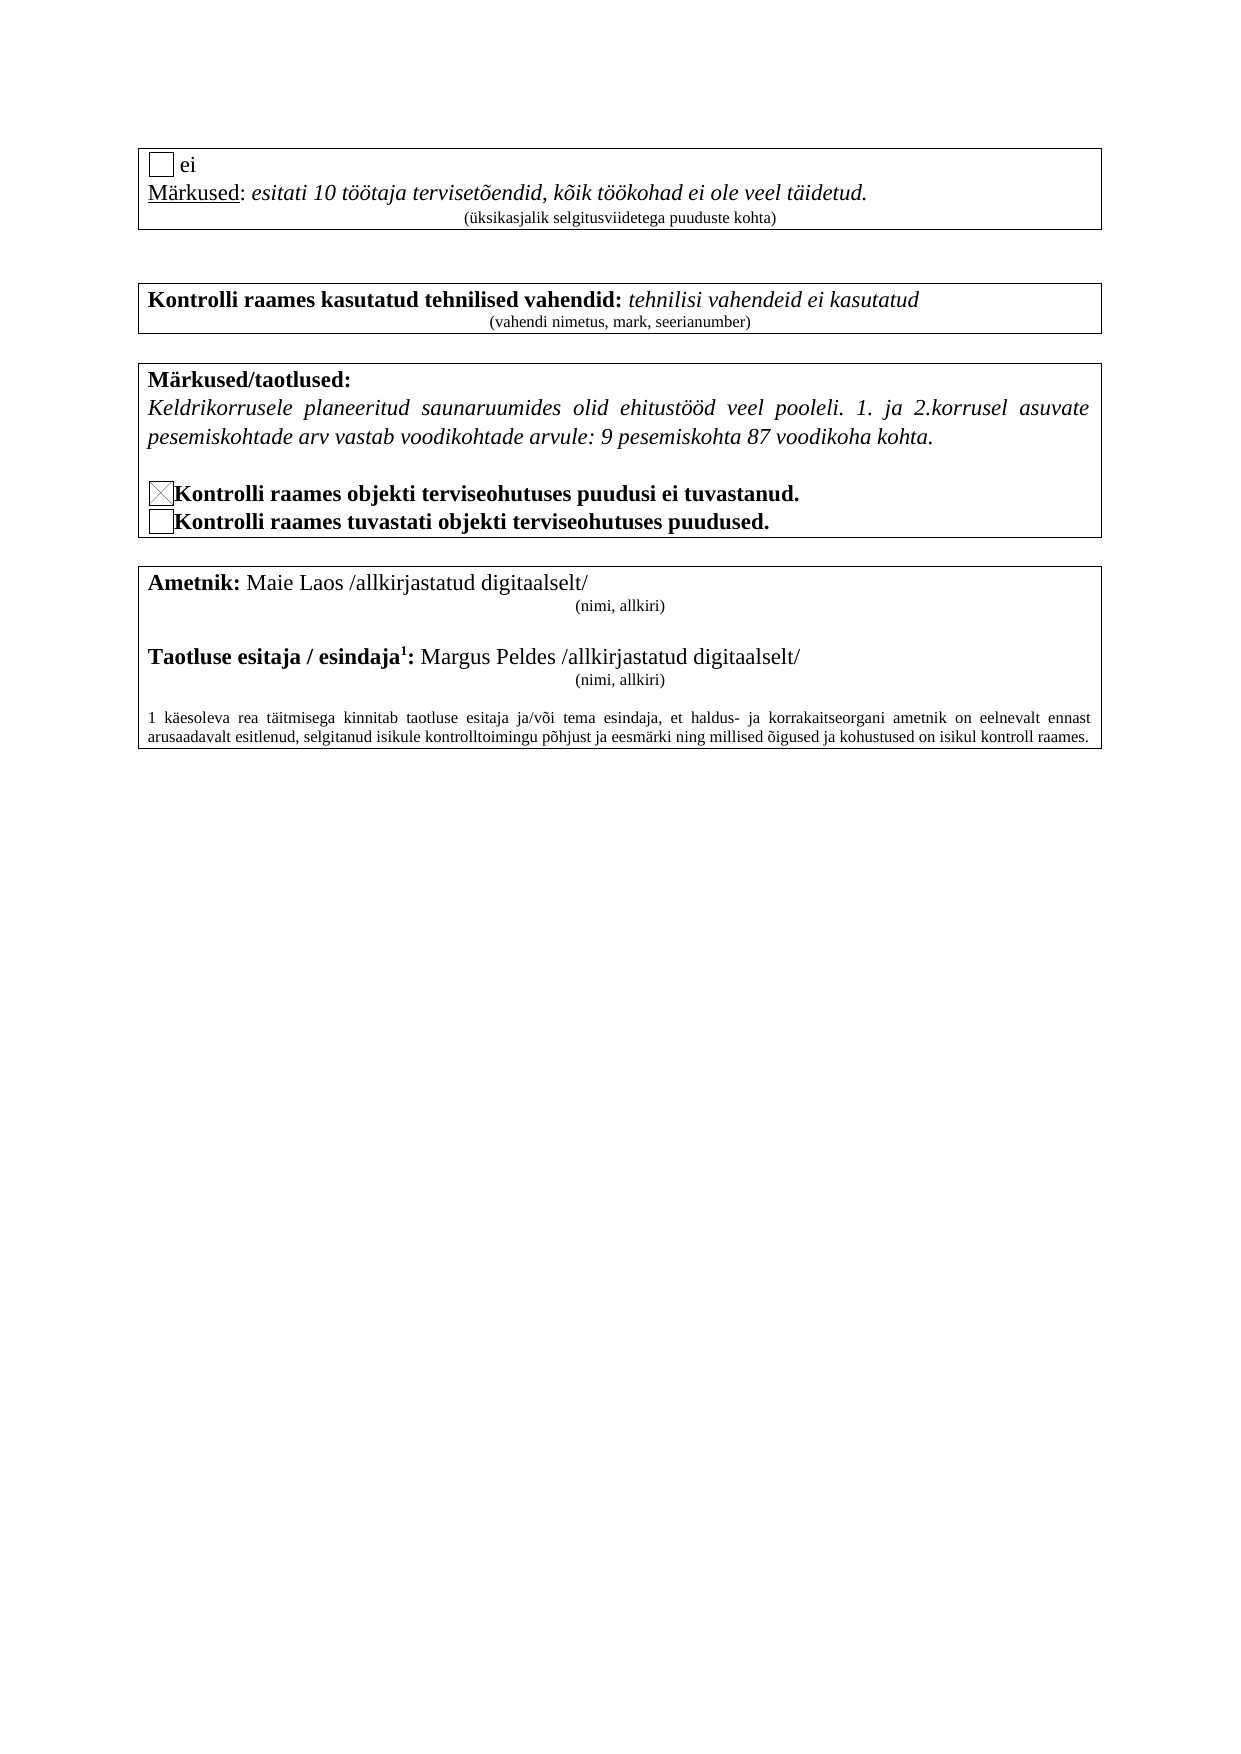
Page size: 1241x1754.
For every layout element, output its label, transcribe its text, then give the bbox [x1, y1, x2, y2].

text Märkused/taotlused: [139, 364, 1101, 391]
text (vahendi nimetus, mark, seerianumber) [139, 309, 1101, 333]
text Taotluse esitaja / esindaja1: Margus Peldes /allkirjastatud digitaalselt/ [148, 643, 1093, 670]
text (üksikasjalik selgitusviidetega puuduste kohta) [139, 204, 1101, 229]
text Kontrolli raames tuvastati objekti terviseohutuses puudused. [139, 505, 1101, 537]
text (nimi, allkiri) [148, 670, 1093, 689]
text Keldrikorrusele planeeritud saunaruumides olid ehitustööd veel pooleli. 1. ja 2.korrusel asuvate pesemiskohtade arv vastab voodikohtade arvule: 9 pesemiskohta 87 voodikoha kohta. [139, 391, 1101, 449]
text ei [139, 149, 1101, 176]
text (nimi, allkiri) [148, 596, 1093, 615]
text 1 käesoleva rea täitmisega kinnitab taotluse esitaja ja/või tema esindaja, et haldus- ja korrakaitseorgani ametnik on eelnevalt ennast arusaadavalt esitlenud, selgitanud isikule kontrolltoimingu põhjust ja eesmärki ning millised õigused ja kohustused on isikul kontroll raames. [139, 705, 1101, 748]
text Kontrolli raames objekti terviseohutuses puudusi ei tuvastanud. [139, 477, 1101, 505]
text Märkused: esitati 10 töötaja tervisetõendid, kõik töökohad ei ole veel täidetud. [139, 176, 1101, 204]
text Kontrolli raames kasutatud tehnilised vahendid: tehnilisi vahendeid ei kasutatud [139, 284, 1101, 309]
text Ametnik: Maie Laos /allkirjastatud digitaalselt/ [139, 567, 1101, 596]
